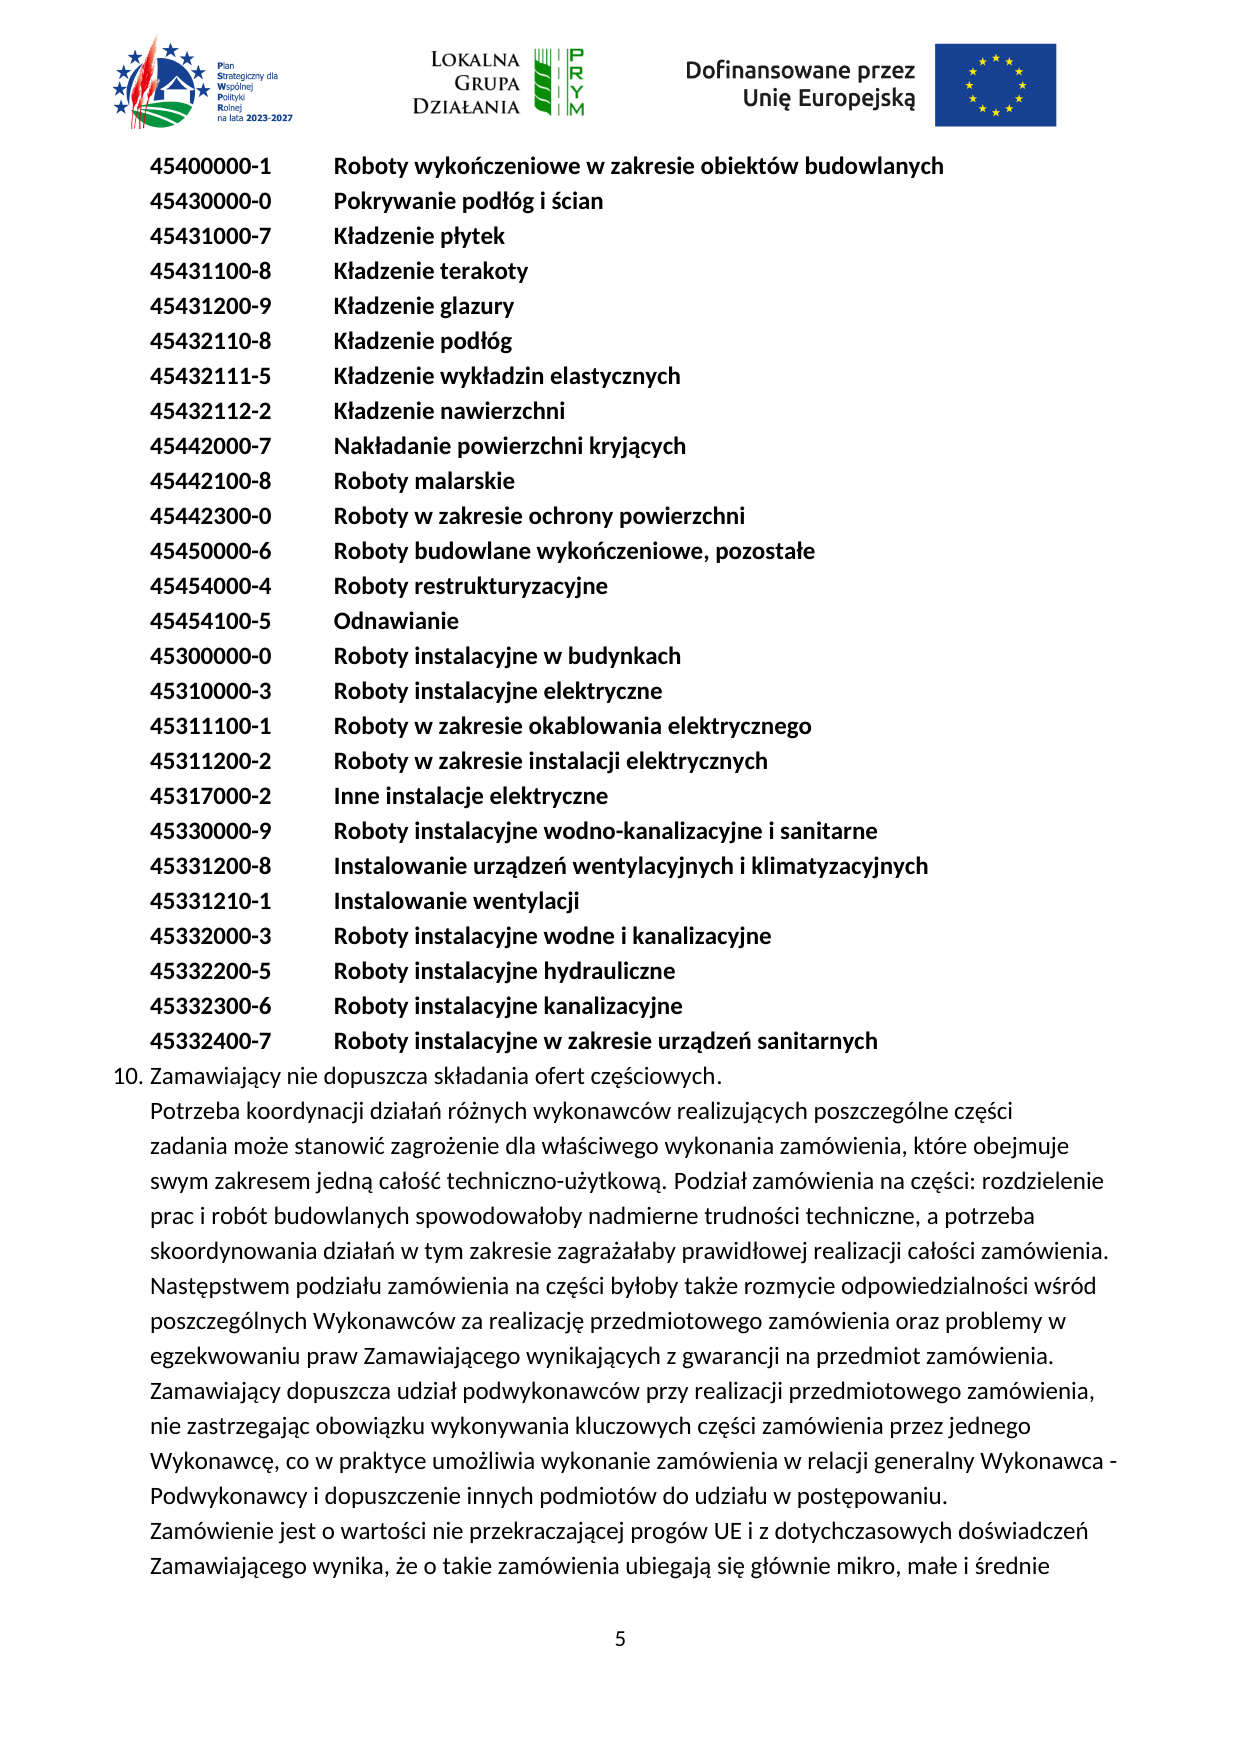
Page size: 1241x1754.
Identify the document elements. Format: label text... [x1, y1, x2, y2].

list 45432111-5 Kładzenie wykładzin elastycznych [150, 360, 1128, 391]
list 45442100-8 Roboty malarskie [150, 465, 1128, 496]
list 45432112-2 Kładzenie nawierzchni [150, 395, 1128, 426]
list 45442300-0 Roboty w zakresie ochrony powierzchni [150, 500, 1128, 531]
list 45331200-8 Instalowanie urządzeń wentylacyjnych i klimatyzacyjnych [150, 850, 1128, 881]
list 45317000-2 Inne instalacje elektryczne [150, 780, 1128, 811]
list 45332400-7 Roboty instalacyjne w zakresie urządzeń sanitarnych [150, 1025, 1128, 1056]
list zadania może stanowić zagrożenie dla właściwego wykonania zamówienia, które obejmuje swym zakresem jedną całość techniczno-użytkową. Podział zamówienia na części: rozdzielenie prac i robót budowlanych spowodowałoby nadmierne trudności techniczne, a potrzeba skoordynowania działań w tym zakresie zagrażałaby prawidłowej realizacji całości zamówienia. Następstwem podziału zamówienia na części byłoby także rozmycie odpowiedzialności wśród poszczególnych Wykonawców za realizację przedmiotowego zamówienia oraz problemy w egzekwowaniu praw Zamawiającego wynikających z gwarancji na przedmiot zamówienia. Zamawiający dopuszcza udział podwykonawców przy realizacji przedmiotowego zamówienia, nie zastrzegając obowiązku wykonywania kluczowych części zamówienia przez jednego Wykonawcę, co w praktyce umożliwia wykonanie zamówienia w relacji generalny Wykonawca - Podwykonawcy i dopuszczenie innych podmiotów do udziału w postępowaniu. [150, 1130, 1128, 1511]
list Zamawiający nie dopuszcza składania ofert częściowych. [112, 1060, 1128, 1091]
list 45311200-2 Roboty w zakresie instalacji elektrycznych [150, 745, 1128, 776]
list 45454100-5 Odnawianie [150, 605, 1128, 636]
list 45300000-0 Roboty instalacyjne w budynkach [150, 640, 1128, 671]
list 45311100-1 Roboty w zakresie okablowania elektrycznego [150, 710, 1128, 741]
list 45432110-8 Kładzenie podłóg [150, 325, 1128, 356]
list 45331210-1 Instalowanie wentylacji [150, 885, 1128, 916]
list 45332000-3 Roboty instalacyjne wodne i kanalizacyjne [150, 920, 1128, 951]
list 45431200-9 Kładzenie glazury [150, 290, 1128, 321]
list 45332300-6 Roboty instalacyjne kanalizacyjne [150, 990, 1128, 1021]
picture [112, 33, 1057, 131]
list 45450000-6 Roboty budowlane wykończeniowe, pozostałe [150, 535, 1128, 566]
list 45330000-9 Roboty instalacyjne wodno-kanalizacyjne i sanitarne [150, 815, 1128, 846]
list 45454000-4 Roboty restrukturyzacyjne [150, 570, 1128, 601]
list 45431000-7 Kładzenie płytek [150, 220, 1128, 251]
list 45332200-5 Roboty instalacyjne hydrauliczne [150, 955, 1128, 986]
list 45442000-7 Nakładanie powierzchni kryjących [150, 430, 1128, 461]
list 45430000-0 Pokrywanie podłóg i ścian [150, 185, 1128, 216]
list 45400000-1 Roboty wykończeniowe w zakresie obiektów budowlanych [150, 150, 1128, 181]
list Potrzeba koordynacji działań różnych wykonawców realizujących poszczególne części [150, 1095, 1128, 1126]
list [150, 1515, 1128, 1581]
list 45310000-3 Roboty instalacyjne elektryczne [150, 675, 1128, 706]
list 45431100-8 Kładzenie terakoty [150, 255, 1128, 286]
